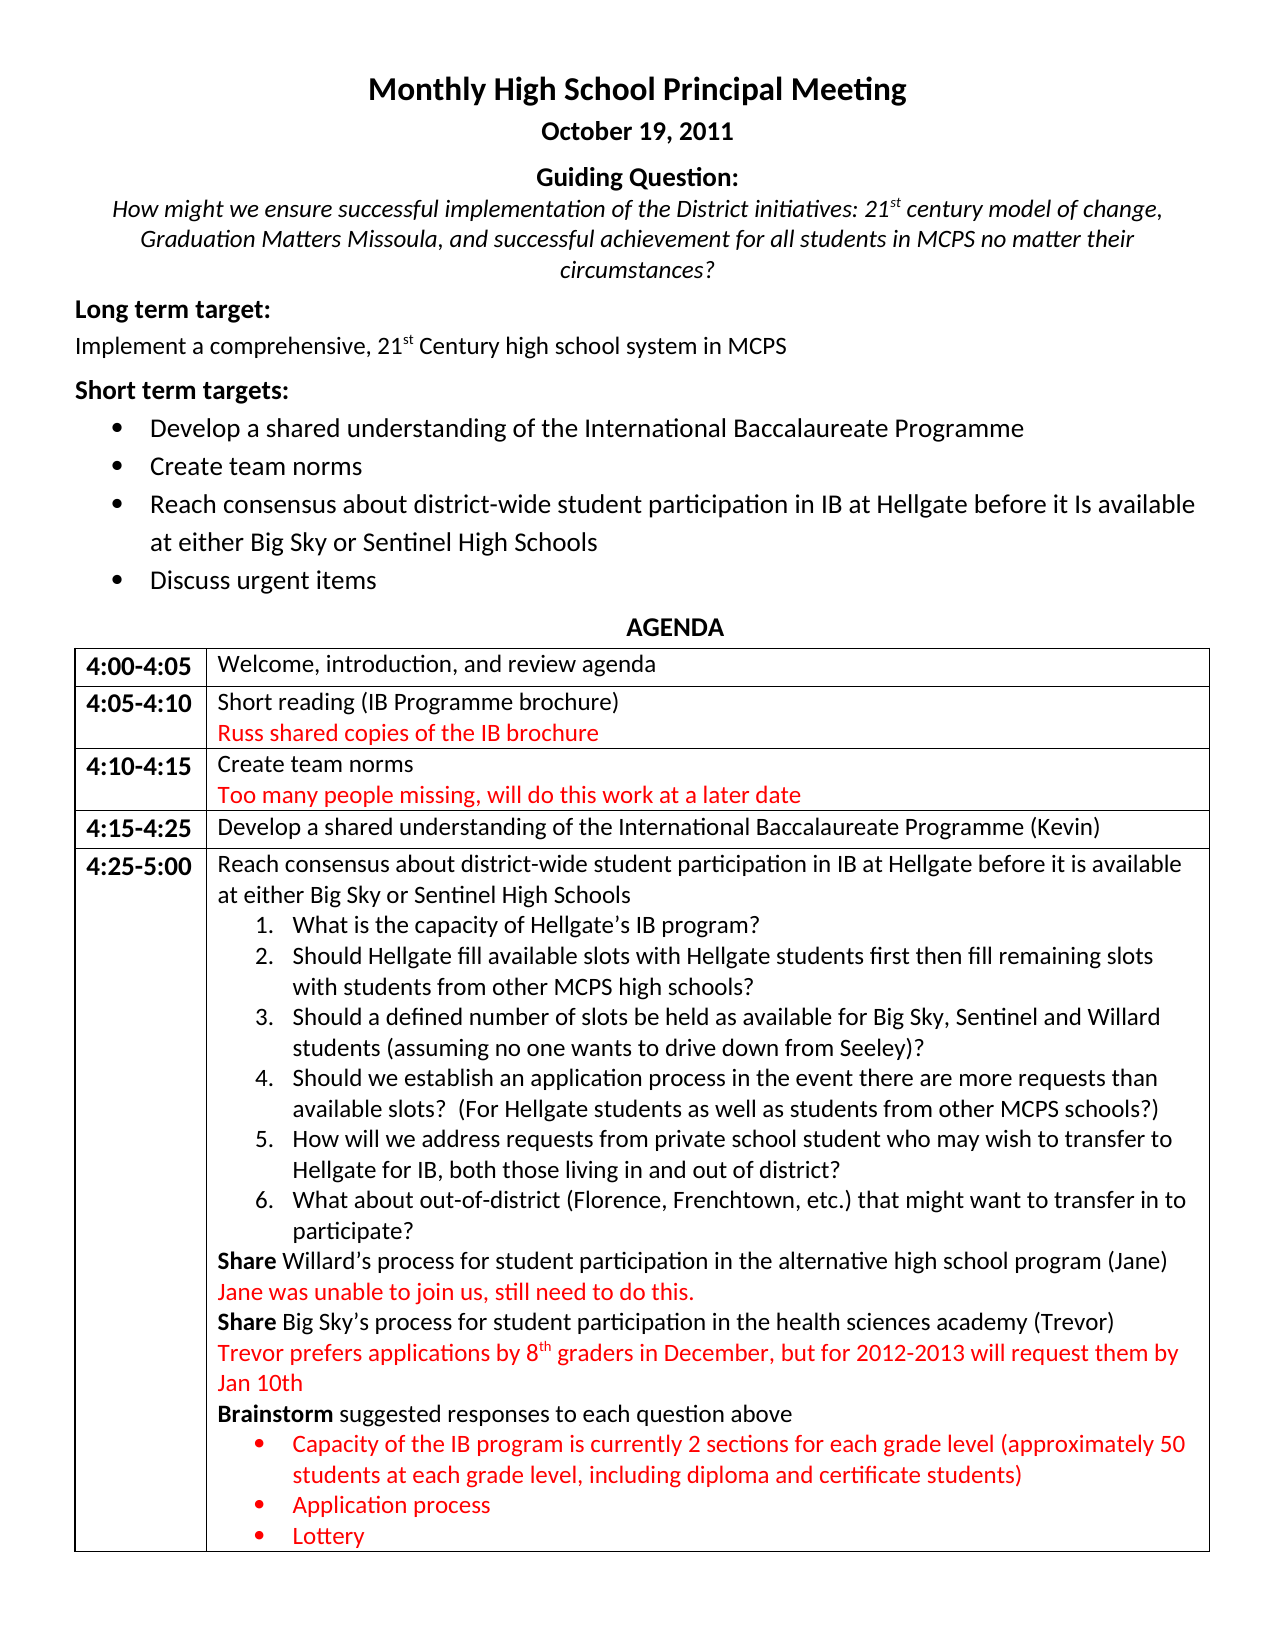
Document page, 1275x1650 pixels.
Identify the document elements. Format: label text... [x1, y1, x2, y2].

text Guiding Question: [75, 160, 1200, 193]
list Discuss urgent items [112, 563, 1200, 596]
text Long term target: [75, 292, 1200, 325]
table_cell Develop a shared understanding of the International Baccalaureate Programme (Kevin) [207, 811, 1209, 848]
list Reach consensus about district-wide student participation in IB at Hellgate before it Is available at either Big Sky or Sentinel High Schools [112, 487, 1200, 558]
table_cell Create team norms Too many people missing, will do this work at a later date [207, 749, 1209, 810]
table_header 4:00-4:05 [76, 649, 206, 686]
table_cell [207, 849, 1209, 1551]
text Implement a comprehensive, 21st Century high school system in MCPS [75, 330, 1200, 360]
list Create team norms [112, 449, 1200, 482]
table_header Welcome, introduction, and review agenda [207, 649, 1209, 686]
text Short term targets: [75, 373, 1200, 407]
table_cell 4:15-4:25 [76, 811, 206, 848]
text October 19, 2011 [75, 114, 1200, 147]
list Develop a shared understanding of the International Baccalaureate Programme [112, 411, 1200, 444]
text Monthly High School Principal Meeting [75, 67, 1200, 108]
table_cell 4:10-4:15 [76, 749, 206, 810]
list AGENDA [150, 610, 1200, 643]
table_cell 4:05-4:10 [76, 687, 206, 748]
text How might we ensure successful implementation of the District initiatives: 21st century model of change, Graduation Matters Missoula, and successful achievement for all students in MCPS no matter their circumstances? [75, 193, 1200, 284]
table_cell Short reading (IB Programme brochure) Russ shared copies of the IB brochure [207, 687, 1209, 748]
table_cell 4:25-5:00 [76, 849, 206, 1551]
